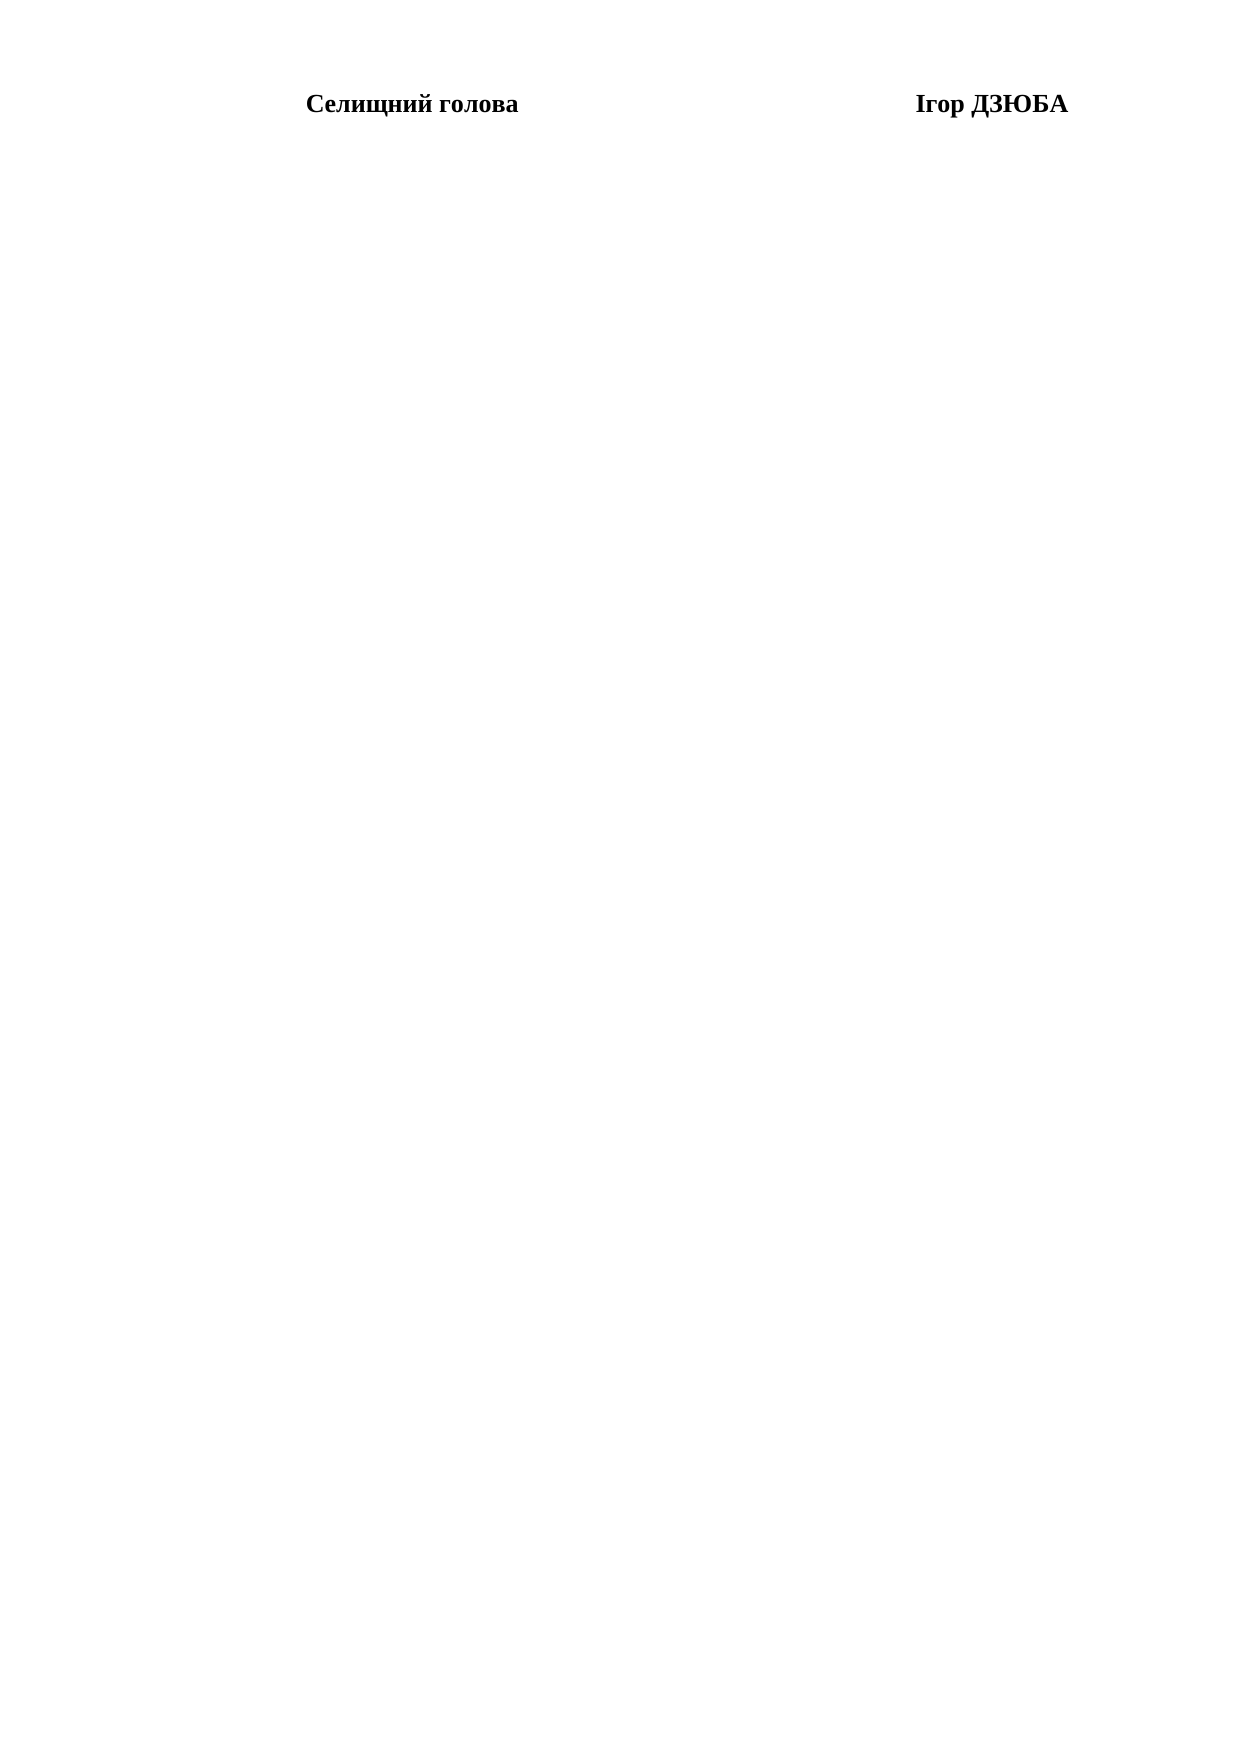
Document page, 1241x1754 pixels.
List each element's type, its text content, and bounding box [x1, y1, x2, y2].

text Селищний голова Ігор ДЗЮБА [223, 88, 1152, 118]
